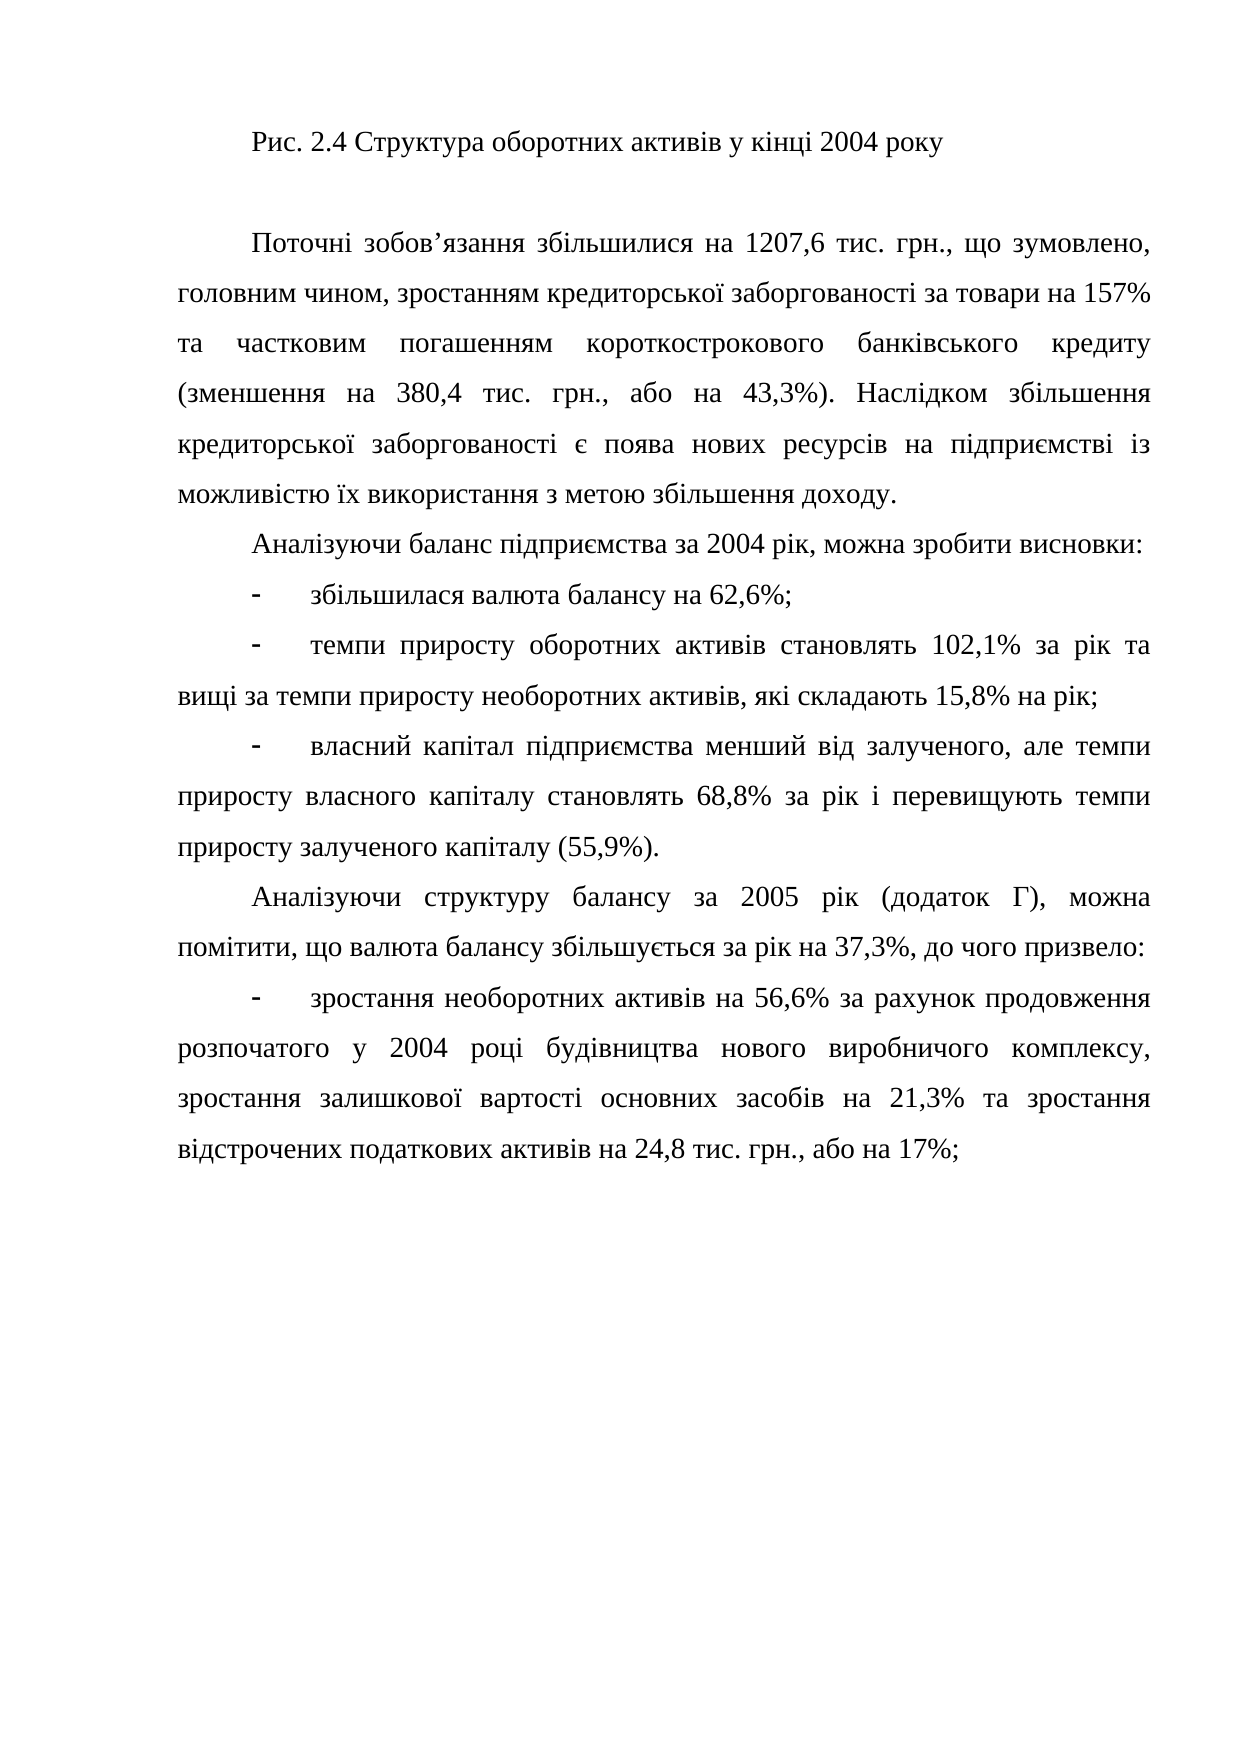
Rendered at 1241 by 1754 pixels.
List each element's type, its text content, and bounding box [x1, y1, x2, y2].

text Поточні зобов’язання збільшилися на 1207,6 тис. грн., що зумовлено, головним чином, зростанням кредиторської заборгованості за товари на 157% та частковим погашенням короткострокового банківського кредиту (зменшення на 380,4 тис. грн., або на 43,3%). Наслідком збільшення кредиторської заборгованості є поява нових ресурсів на підприємстві із можливістю їх використання з метою збільшення доходу. [177, 225, 1152, 510]
list збільшилася валюта балансу на 62,6%; [177, 577, 1152, 611]
text Аналізуючи структуру балансу за 2005 рік (додаток Г), можна помітити, що валюта балансу збільшується за рік на 37,3%, до чого призвело: [177, 879, 1152, 963]
list власний капітал підприємства менший від залученого, але темпи приросту власного капіталу становлять 68,8% за рік і перевищують темпи приросту залученого капіталу (55,9%). [177, 728, 1152, 862]
text Аналізуючи баланс підприємства за 2004 рік, можна зробити висновки: [177, 527, 1152, 560]
list зростання необоротних активів на 56,6% за рахунок продовження розпочатого у 2004 році будівництва нового виробничого комплексу, зростання залишкової вартості основних засобів на 21,3% та зростання відстрочених податкових активів на 24,8 тис. грн., або на 17%; [177, 980, 1152, 1164]
list темпи приросту оборотних активів становлять 102,1% за рік та вищі за темпи приросту необоротних активів, які складають 15,8% на рік; [177, 627, 1152, 711]
text Рис. 2.4 Структура оборотних активів у кінці 2004 року [177, 124, 1152, 158]
